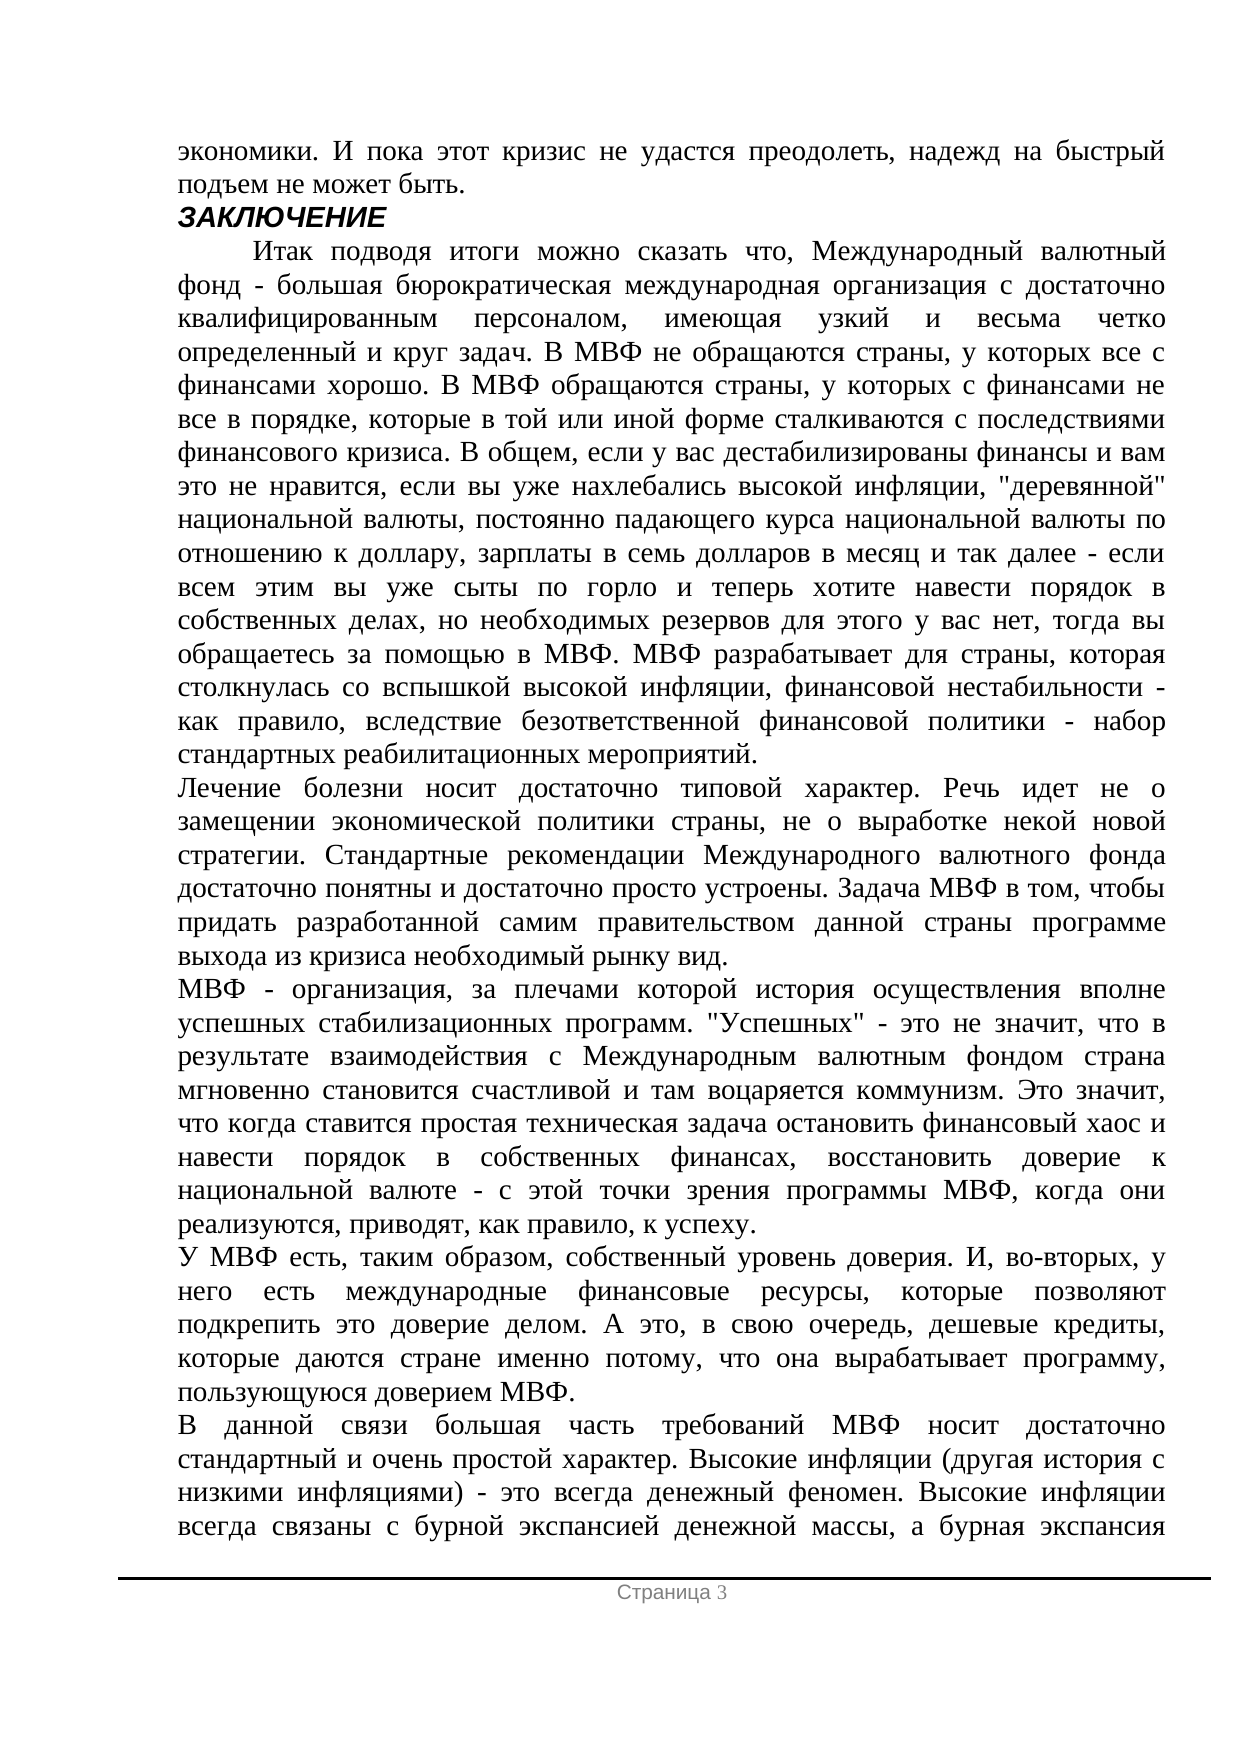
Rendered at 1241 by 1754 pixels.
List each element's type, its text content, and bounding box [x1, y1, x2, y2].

text МВФ - организация, за плечами которой история осуществления вполне успешных стабилизационных программ. "Успешных" - это не значит, что в результате взаимодействия с Международным валютным фондом страна мгновенно становится счастливой и там воцаряется коммунизм. Это значит, что когда ставится простая техническая задача остановить финансовый хаос и навести порядок в собственных финансах, восстановить доверие к национальной валюте - с этой точки зрения программы МВФ, когда они реализуются, приводят, как правило, к успеху. [177, 971, 1166, 1240]
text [177, 133, 1166, 200]
text Лечение болезни носит достаточно типовой характер. Речь идет не о замещении экономической политики страны, не о выработке некой новой стратегии. Стандартные рекомендации Международного валютного фонда достаточно понятны и достаточно просто устроены. Задача МВФ в том, чтобы придать разработанной самим правительством данной страны программе выхода из кризиса необходимый рынку вид. [177, 770, 1166, 971]
text ЗАКЛЮЧЕНИЕ [177, 200, 1166, 233]
text У МВФ есть, таким образом, собственный уровень доверия. И, во-вторых, у него есть международные финансовые ресурсы, которые позволяют подкрепить это доверие делом. А это, в свою очередь, дешевые кредиты, которые даются стране именно потому, что она вырабатывает программу, пользующуюся доверием МВФ. [177, 1240, 1166, 1407]
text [177, 1407, 1166, 1542]
text Итак подводя итоги можно сказать что, Международный валютный фонд - большая бюрократическая международная организация с достаточно квалифицированным персоналом, имеющая узкий и весьма четко определенный и круг задач. В МВФ не обращаются страны, у которых все с финансами хорошо. В МВФ обращаются страны, у которых с финансами не все в порядке, которые в той или иной форме сталкиваются с последствиями финансового кризиса. В общем, если у вас дестабилизированы финансы и вам это не нравится, если вы уже нахлебались высокой инфляции, "деревянной" национальной валюты, постоянно падающего курса национальной валюты по отношению к доллару, зарплаты в семь долларов в месяц и так далее - если всем этим вы уже сыты по горло и теперь хотите навести порядок в собственных делах, но необходимых резервов для этого у вас нет, тогда вы обращаетесь за помощью в МВФ. МВФ разрабатывает для страны, которая столкнулась со вспышкой высокой инфляции, финансовой нестабильности - как правило, вследствие безответственной финансовой политики - набор стандартных реабилитационных мероприятий. [177, 233, 1166, 770]
